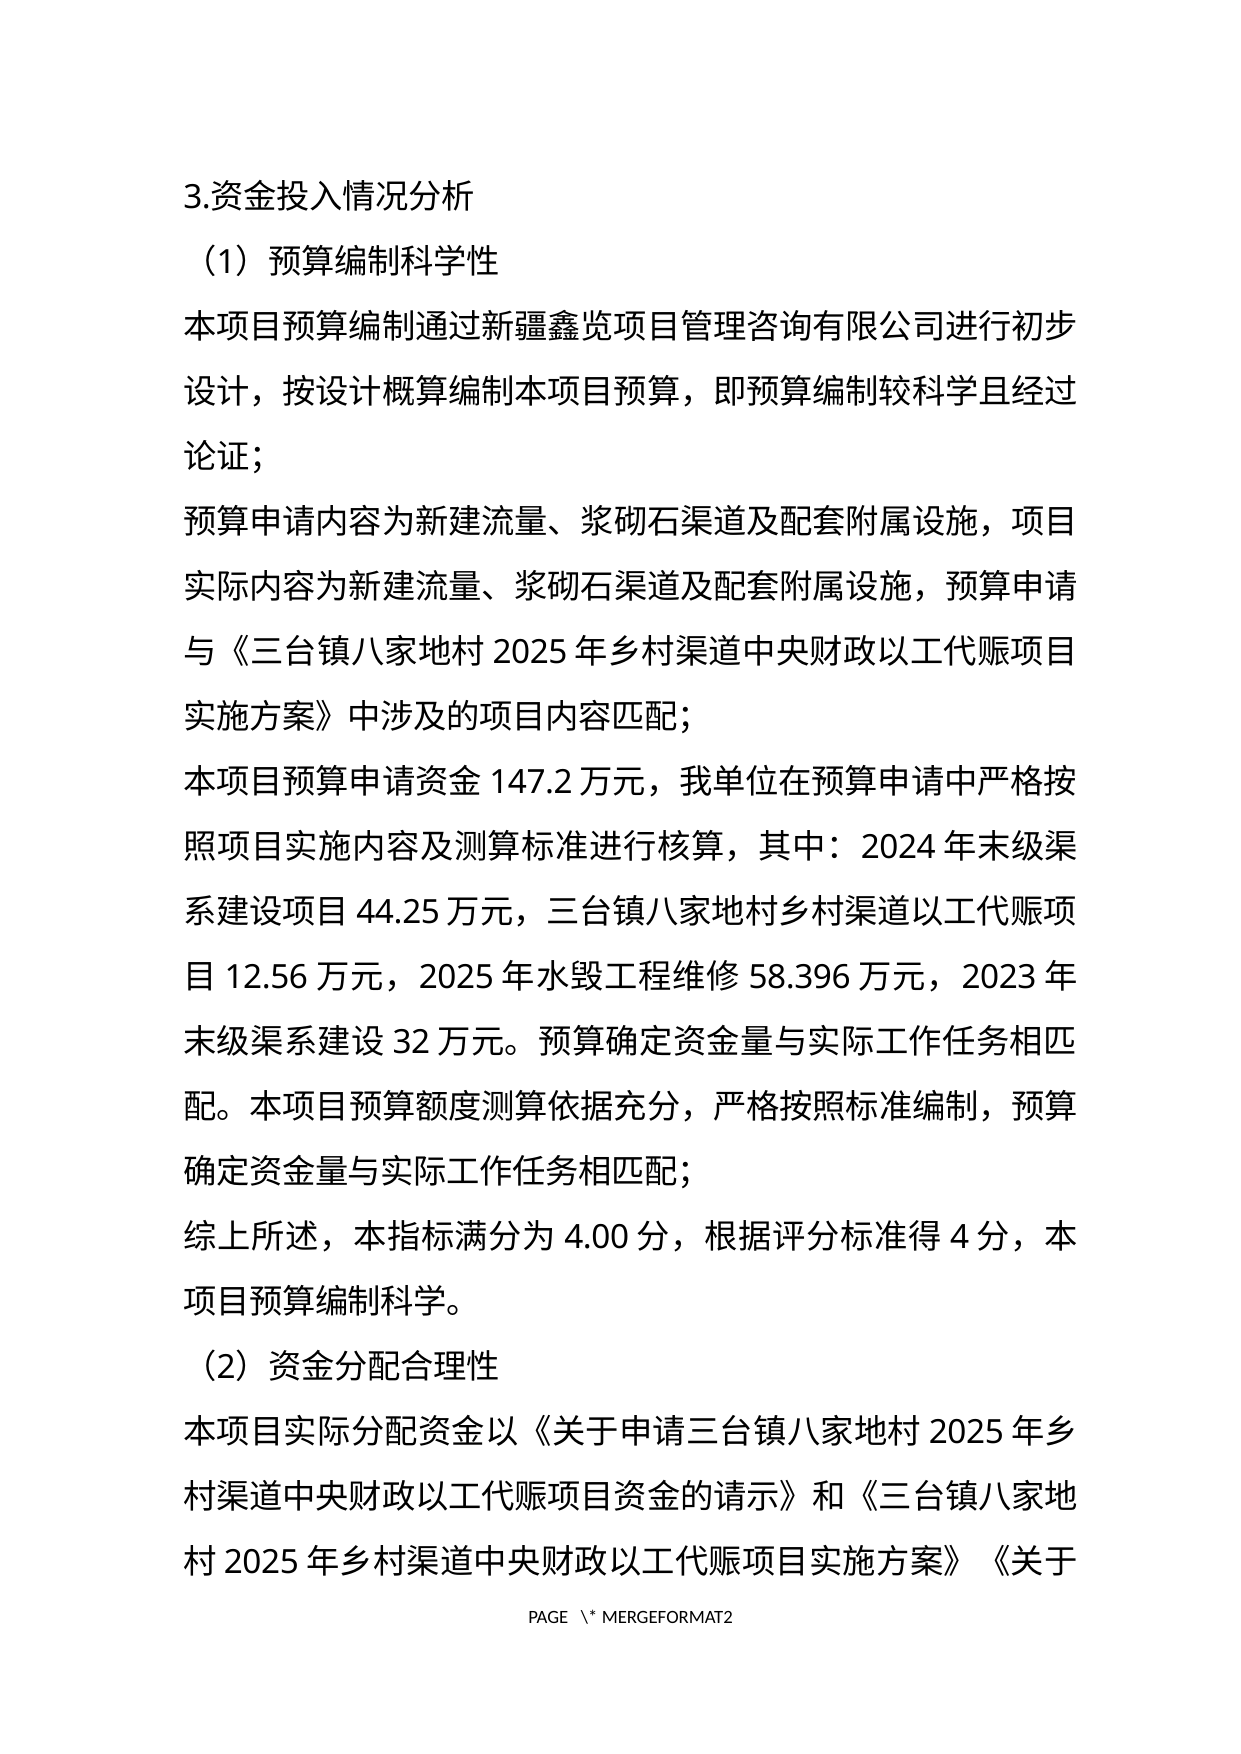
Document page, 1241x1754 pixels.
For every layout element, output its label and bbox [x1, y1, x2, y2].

text [183, 162, 1078, 1592]
